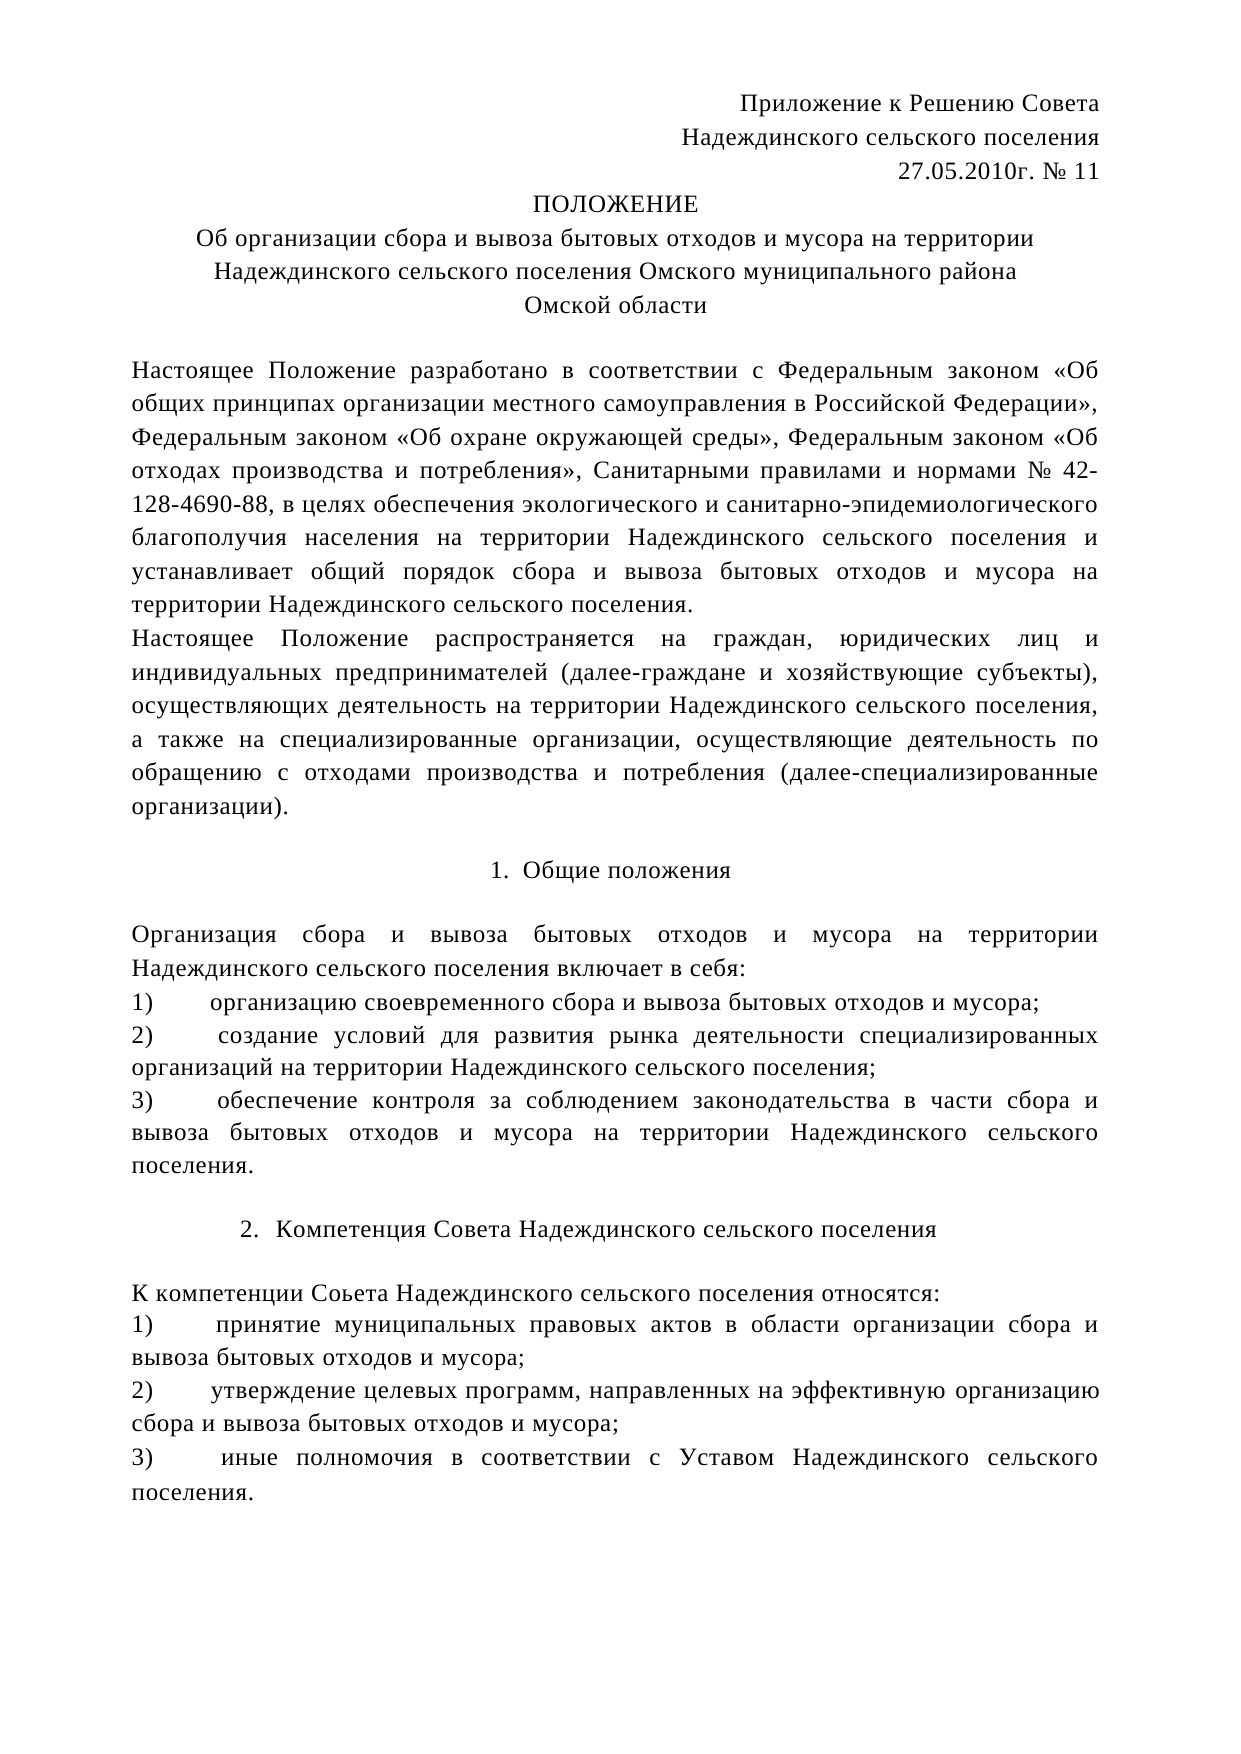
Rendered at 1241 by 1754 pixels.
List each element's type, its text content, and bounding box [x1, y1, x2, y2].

text К компетенции Соьета Надеждинского сельского поселения относятся: [131, 1281, 1102, 1306]
text Настоящее Положение распространяется на граждан, юридических лиц и индивидуальных предпринимателей (далее-граждане и хозяйствующие субъекты), осуществляющих деятельность на территории Надеждинского сельского поселения, а также на специализированные организации, осуществляющие деятельность по обращению с отходами производства и потребления (далее-специализированные организации). [131, 620, 1100, 821]
list Компетенция Совета Надеждинского сельского поселения [240, 1217, 1102, 1242]
text Настоящее Положение разработано в соответствии с Федеральным законом «Об общих принципах организации местного самоуправления в Российской Федерации», Федеральным законом «Об охране окружающей среды», Федеральным законом «Об отходах производства и потребления», Санитарными правилами и нормами № 42-128-4690-88, в целях обеспечения экологического и санитарно-эпидемиологического благополучия населения на территории Надеждинского сельского поселения и устанавливает общий порядок сбора и вывоза бытовых отходов и мусора на территории Надеждинского сельского поселения. [131, 351, 1100, 620]
list иные полномочия в соответствии с Уставом Надеждинского сельского поселения. [131, 1438, 1100, 1507]
text Омской области [129, 287, 1102, 320]
list утверждение целевых программ, направленных на эффективную организацию сбора и вывоза бытовых отходов и мусора; [131, 1372, 1100, 1438]
list организацию своевременного сбора и вывоза бытовых отходов и мусора; [131, 983, 1102, 1017]
list обеспечение контроля за соблюдением законодательства в части сбора и вывоза бытовых отходов и мусора на территории Надеждинского сельского поселения. [131, 1082, 1100, 1180]
text Об организации сбора и вывоза бытовых отходов и мусора на территории Надеждинского сельского поселения Омского муниципального района [129, 219, 1102, 287]
list создание условий для развития рынка деятельности специализированных организаций на территории Надеждинского сельского поселения; [131, 1017, 1100, 1082]
text Приложение к Решению Совета Надеждинского сельского поселения 27.05.2010г. № 11 [644, 84, 1100, 186]
list принятие муниципальных правовых актов в области организации сбора и вывоза бытовых отходов и мусора; [131, 1306, 1100, 1372]
text ПОЛОЖЕНИЕ [129, 186, 1102, 219]
list Общие положения [490, 859, 1102, 884]
text Организация сбора и вывоза бытовых отходов и мусора на территории Надеждинского сельского поселения включает в себя: [131, 916, 1100, 983]
